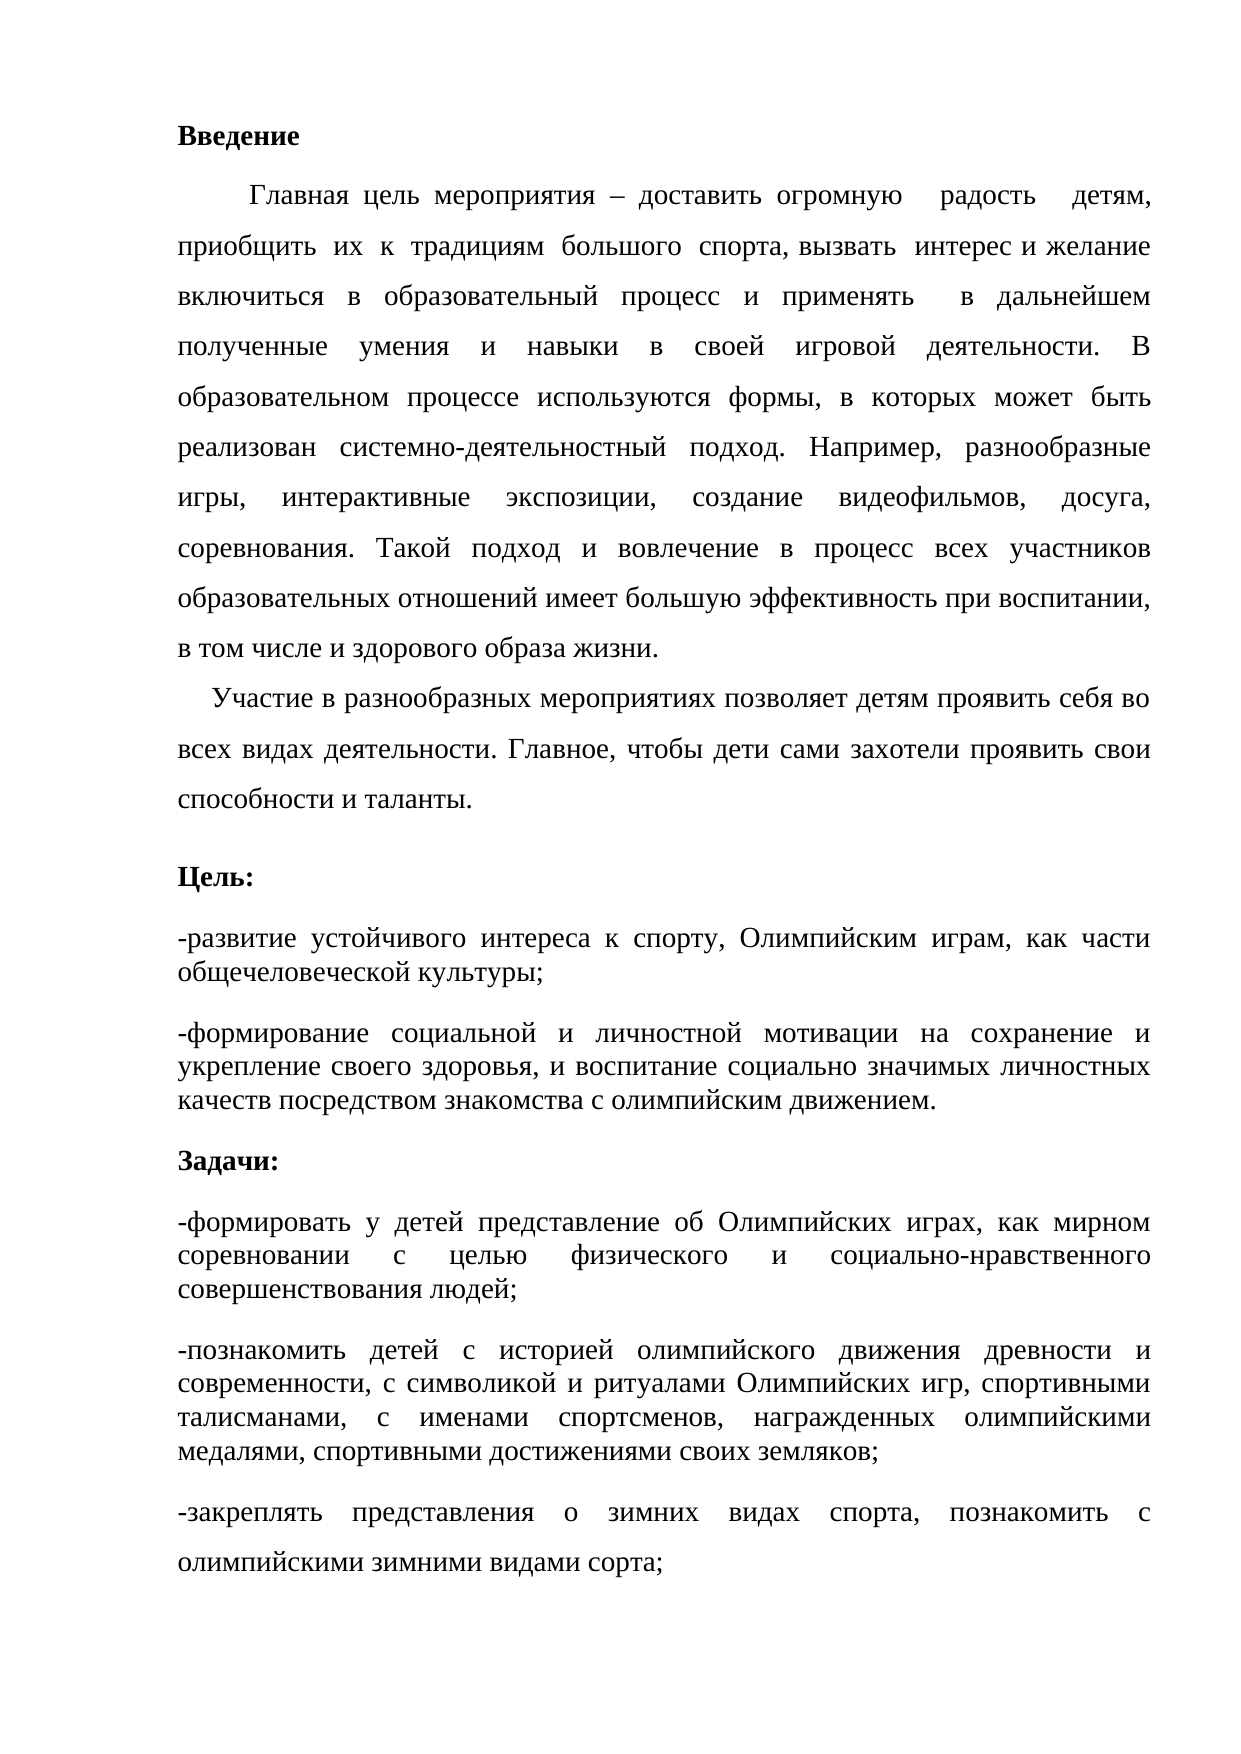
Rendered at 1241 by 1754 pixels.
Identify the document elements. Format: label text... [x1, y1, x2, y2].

text Введение [177, 118, 1152, 152]
text Цель: [177, 859, 1152, 893]
text Задачи: [177, 1143, 1152, 1176]
text Главная цель мероприятия – доставить огромную радость детям, приобщить их к традициям большого спорта, вызвать интерес и желание включиться в образовательный процесс и применять в дальнейшем полученные умения и навыки в своей игровой деятельности. В образовательном процессе используются формы, в которых может быть реализован системно-деятельностный подход. Например, разнообразные игры, интерактивные экспозиции, создание видеофильмов, досуга, соревнования. Такой подход и вовлечение в процесс всех участников образовательных отношений имеет большую эффективность при воспитании, в том числе и здорового образа жизни. [177, 177, 1152, 664]
text -закреплять представления о зимних видах спорта, познакомить с олимпийскими зимними видами сорта; [177, 1527, 1152, 1577]
text -формировать у детей представление об Олимпийских играх, как мирном соревновании с целью физического и социально-нравственного совершенствования людей; [177, 1204, 1152, 1304]
text Участие в разнообразных мероприятиях позволяет детям проявить себя во всех видах деятельности. Главное, чтобы дети сами захотели проявить свои способности и таланты. [177, 681, 1152, 815]
text -познакомить детей с историей олимпийского движения древности и современности, с символикой и ритуалами Олимпийских игр, спортивными талисманами, с именами спортсменов, награжденных олимпийскими медалями, спортивными достижениями своих земляков; [177, 1332, 1152, 1466]
text -развитие устойчивого интереса к спорту, Олимпийским играм, как части общечеловеческой культуры; [177, 920, 1152, 987]
text -формирование социальной и личностной мотивации на сохранение и укрепление своего здоровья, и воспитание социально значимых личностных качеств посредством знакомства с олимпийским движением. [177, 1015, 1152, 1115]
